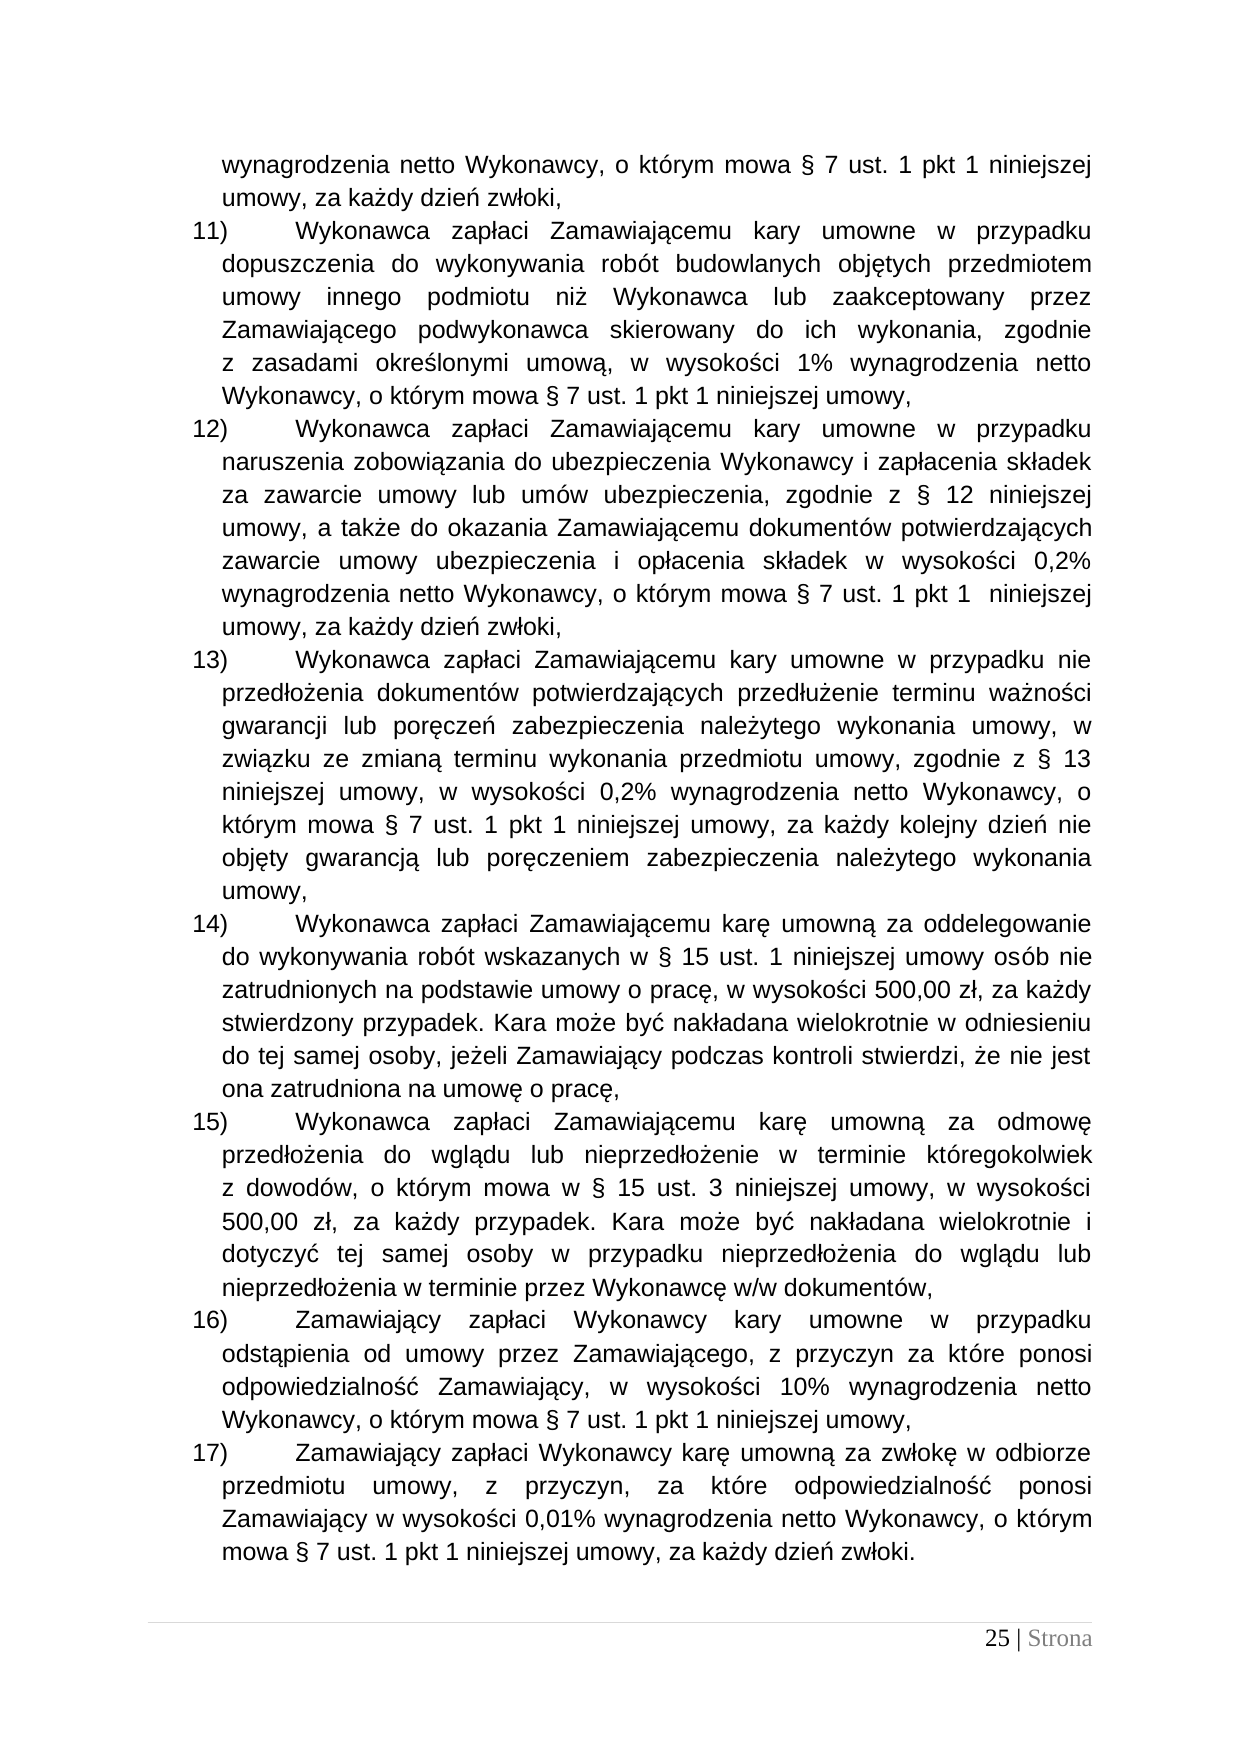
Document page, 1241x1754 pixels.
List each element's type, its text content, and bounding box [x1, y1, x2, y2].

list Wykonawca zapłaci Zamawiającemu kary umowne w przypadku nie przedłożenia dokumentów potwierdzających przedłużenie terminu ważności gwarancji lub poręczeń zabezpieczenia należytego wykonania umowy, w związku ze zmianą terminu wykonania przedmiotu umowy, zgodnie z § 13 niniejszej umowy, w wysokości 0,2% wynagrodzenia netto Wykonawcy, o którym mowa § 7 ust. 1 pkt 1 niniejszej umowy, za każdy kolejny dzień nie objęty gwarancją lub poręczeniem zabezpieczenia należytego wykonania umowy, [192, 645, 1092, 905]
list Wykonawca zapłaci Zamawiającemu kary umowne w przypadku dopuszczenia do wykonywania robót budowlanych objętych przedmiotem umowy innego podmiotu niż Wykonawca lub zaakceptowany przez Zamawiającego podwykonawca skierowany do ich wykonania, zgodnie z zasadami określonymi umową, w wysokości 1% wynagrodzenia netto Wykonawcy, o którym mowa § 7 ust. 1 pkt 1 niniejszej umowy, [192, 216, 1092, 410]
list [192, 150, 1092, 212]
list Zamawiający zapłaci Wykonawcy karę umowną za zwłokę w odbiorze przedmiotu umowy, z przyczyn, za które odpowiedzialność ponosi Zamawiający w wysokości 0,01% wynagrodzenia netto Wykonawcy, o którym mowa § 7 ust. 1 pkt 1 niniejszej umowy, za każdy dzień zwłoki. [192, 1438, 1092, 1565]
list Zamawiający zapłaci Wykonawcy kary umowne w przypadku odstąpienia od umowy przez Zamawiającego, z przyczyn za które ponosi odpowiedzialność Zamawiający, w wysokości 10% wynagrodzenia netto Wykonawcy, o którym mowa § 7 ust. 1 pkt 1 niniejszej umowy, [192, 1306, 1092, 1433]
list Wykonawca zapłaci Zamawiającemu karę umowną za oddelegowanie do wykonywania robót wskazanych w § 15 ust. 1 niniejszej umowy osób nie zatrudnionych na podstawie umowy o pracę, w wysokości 500,00 zł, za każdy stwierdzony przypadek. Kara może być nakładana wielokrotnie w odniesieniu do tej samej osoby, jeżeli Zamawiający podczas kontroli stwierdzi, że nie jest ona zatrudniona na umowę o pracę, [192, 909, 1092, 1103]
list Wykonawca zapłaci Zamawiającemu kary umowne w przypadku naruszenia zobowiązania do ubezpieczenia Wykonawcy i zapłacenia składek za zawarcie umowy lub umów ubezpieczenia, zgodnie z § 12 niniejszej umowy, a także do okazania Zamawiającemu dokumentów potwierdzających zawarcie umowy ubezpieczenia i opłacenia składek w wysokości 0,2% wynagrodzenia netto Wykonawcy, o którym mowa § 7 ust. 1 pkt 1 niniejszej umowy, za każdy dzień zwłoki, [192, 414, 1092, 641]
list Wykonawca zapłaci Zamawiającemu karę umowną za odmowę przedłożenia do wglądu lub nieprzedłożenie w terminie któregokolwiek z dowodów, o którym mowa w § 15 ust. 3 niniejszej umowy, w wysokości 500,00 zł, za każdy przypadek. Kara może być nakładana wielokrotnie i dotyczyć tej samej osoby w przypadku nieprzedłożenia do wglądu lub nieprzedłożenia w terminie przez Wykonawcę w/w dokumentów, [192, 1107, 1092, 1301]
